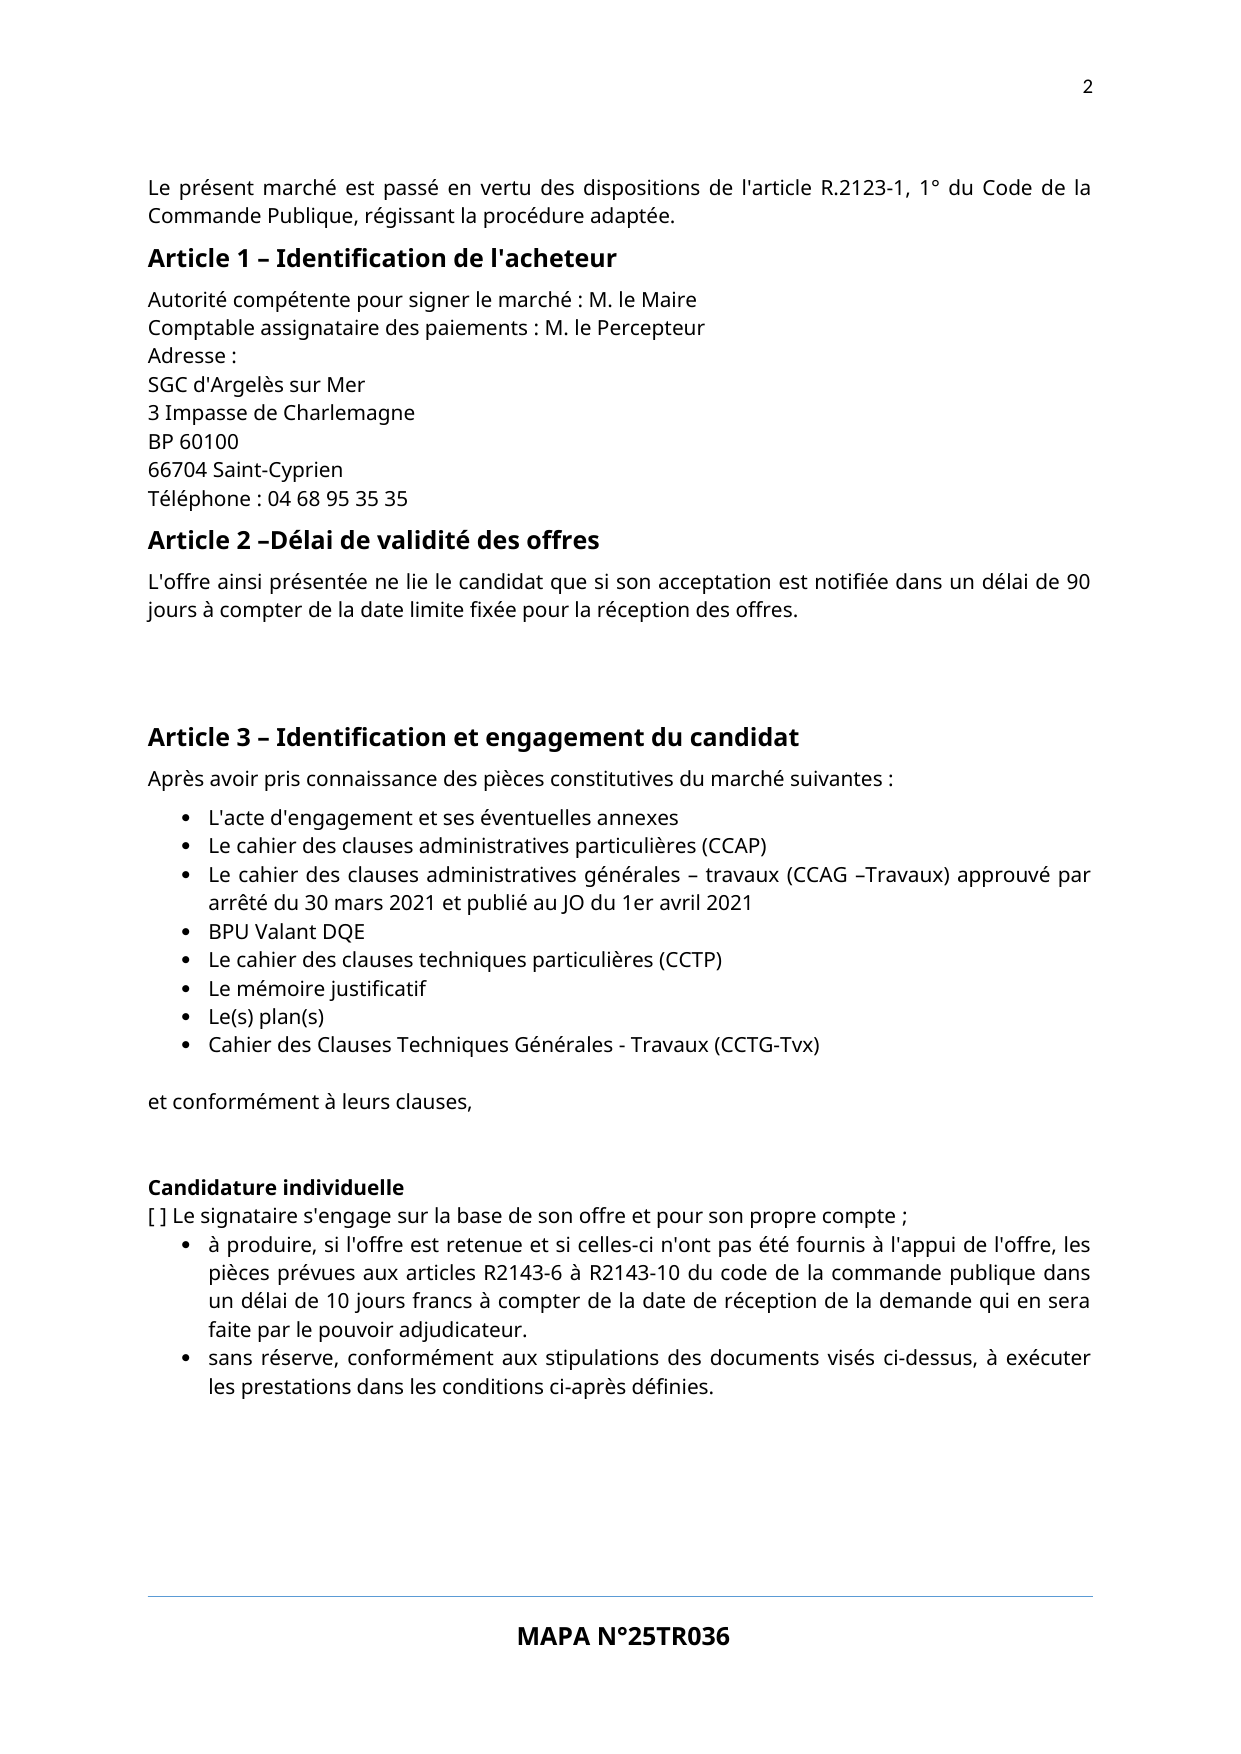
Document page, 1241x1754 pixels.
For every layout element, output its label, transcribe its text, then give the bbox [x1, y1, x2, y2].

list Le cahier des clauses administratives particulières (CCAP) [182, 832, 1093, 860]
text Candidature individuelle [148, 1173, 1093, 1201]
text et conformément à leurs clauses, [148, 1087, 1093, 1116]
text Article 3 – Identification et engagement du candidat [148, 720, 1093, 754]
list Le mémoire justificatif [182, 974, 1093, 1002]
list Le cahier des clauses techniques particulières (CCTP) [182, 945, 1093, 974]
text 66704 Saint-Cyprien [148, 455, 1093, 484]
text SGC d'Argelès sur Mer [148, 370, 1093, 398]
text Adresse : [148, 342, 1093, 370]
list à produire, si l'offre est retenue et si celles-ci n'ont pas été fournis à l'appui de l'offre, les pièces prévues aux articles R2143-6 à R2143-10 du code de la commande publique dans un délai de 10 jours francs à compter de la date de réception de la demande qui en sera faite par le pouvoir adjudicateur. [182, 1230, 1093, 1343]
text Après avoir pris connaissance des pièces constitutives du marché suivantes : [148, 764, 1093, 793]
text Article 2 –Délai de validité des offres [148, 523, 1093, 557]
list BPU Valant DQE [182, 917, 1093, 945]
text [ ] Le signataire s'engage sur la base de son offre et pour son propre compte ; [148, 1201, 1093, 1230]
list Le cahier des clauses administratives générales – travaux (CCAG –Travaux) approuvé par arrêté du 30 mars 2021 et publié au JO du 1er avril 2021 [182, 860, 1093, 917]
text Article 1 – Identification de l'acheteur [148, 240, 1093, 274]
text Autorité compétente pour signer le marché : M. le Maire [148, 285, 1093, 313]
list Cahier des Clauses Techniques Générales - Travaux (CCTG-Tvx) [182, 1031, 1093, 1059]
list sans réserve, conformément aux stipulations des documents visés ci-dessus, à exécuter les prestations dans les conditions ci-après définies. [182, 1343, 1093, 1400]
text L'offre ainsi présentée ne lie le candidat que si son acceptation est notifiée dans un délai de 90 jours à compter de la date limite fixée pour la réception des offres. [148, 567, 1093, 624]
text Téléphone : 04 68 95 35 35 [148, 484, 1093, 512]
list Le(s) plan(s) [182, 1002, 1093, 1031]
list L'acte d'engagement et ses éventuelles annexes [182, 803, 1093, 832]
text 3 Impasse de Charlemagne [148, 398, 1093, 427]
text Comptable assignataire des paiements : M. le Percepteur [148, 313, 1093, 342]
text Le présent marché est passé en vertu des dispositions de l'article R.2123-1, 1° du Code de la Commande Publique, régissant la procédure adaptée. [148, 173, 1093, 230]
text BP 60100 [148, 427, 1093, 455]
